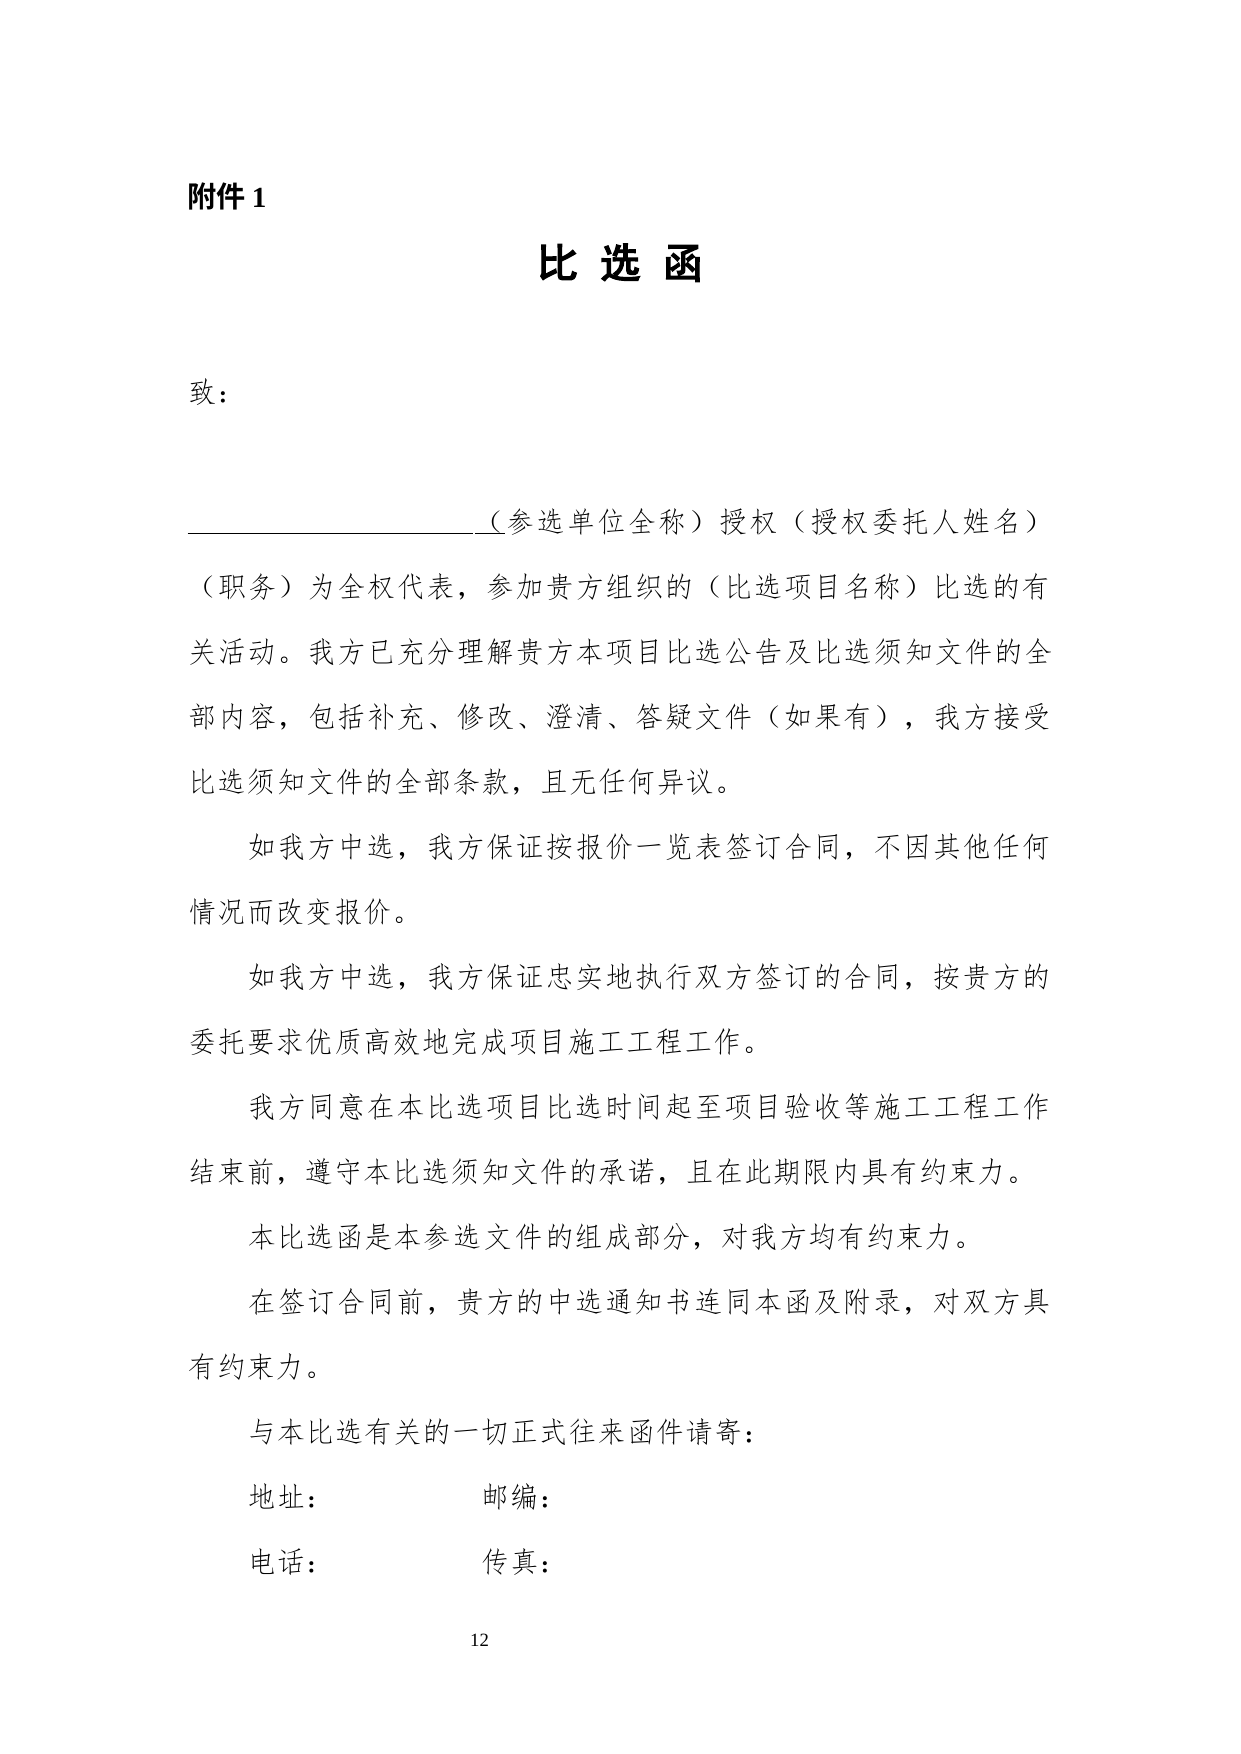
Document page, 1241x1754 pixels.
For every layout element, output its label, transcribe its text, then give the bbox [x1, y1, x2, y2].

text 附件1 [187, 162, 1053, 227]
text 如我方中选，我方保证按报价一览表签订合同，不因其他任何情况而改变报价。 [187, 812, 1053, 942]
text 致： [187, 357, 1053, 422]
text 电话： 传真： [187, 1527, 1053, 1592]
text 如我方中选，我方保证忠实地执行双方签订的合同，按贵方的委托要求优质高效地完成项目施工工程工作。 [187, 942, 1053, 1072]
text 比 选 函 [187, 227, 1053, 292]
text 本比选函是本参选文件的组成部分，对我方均有约束力。 [187, 1202, 1053, 1267]
text 与本比选有关的一切正式往来函件请寄： [187, 1397, 1053, 1462]
text （参选单位全称）授权（授权委托人姓名）（职务）为全权代表，参加贵方组织的（比选项目名称）比选的有关活动。我方已充分理解贵方本项目比选公告及比选须知文件的全部内容，包括补充、修改、澄清、答疑文件（如果有），我方接受比选须知文件的全部条款，且无任何异议。 [187, 487, 1053, 812]
text 我方同意在本比选项目比选时间起至项目验收等施工工程工作结束前，遵守本比选须知文件的承诺，且在此期限内具有约束力。 [187, 1072, 1053, 1202]
text 地址： 邮编： [187, 1462, 1053, 1527]
text 在签订合同前，贵方的中选通知书连同本函及附录，对双方具有约束力。 [187, 1267, 1053, 1397]
